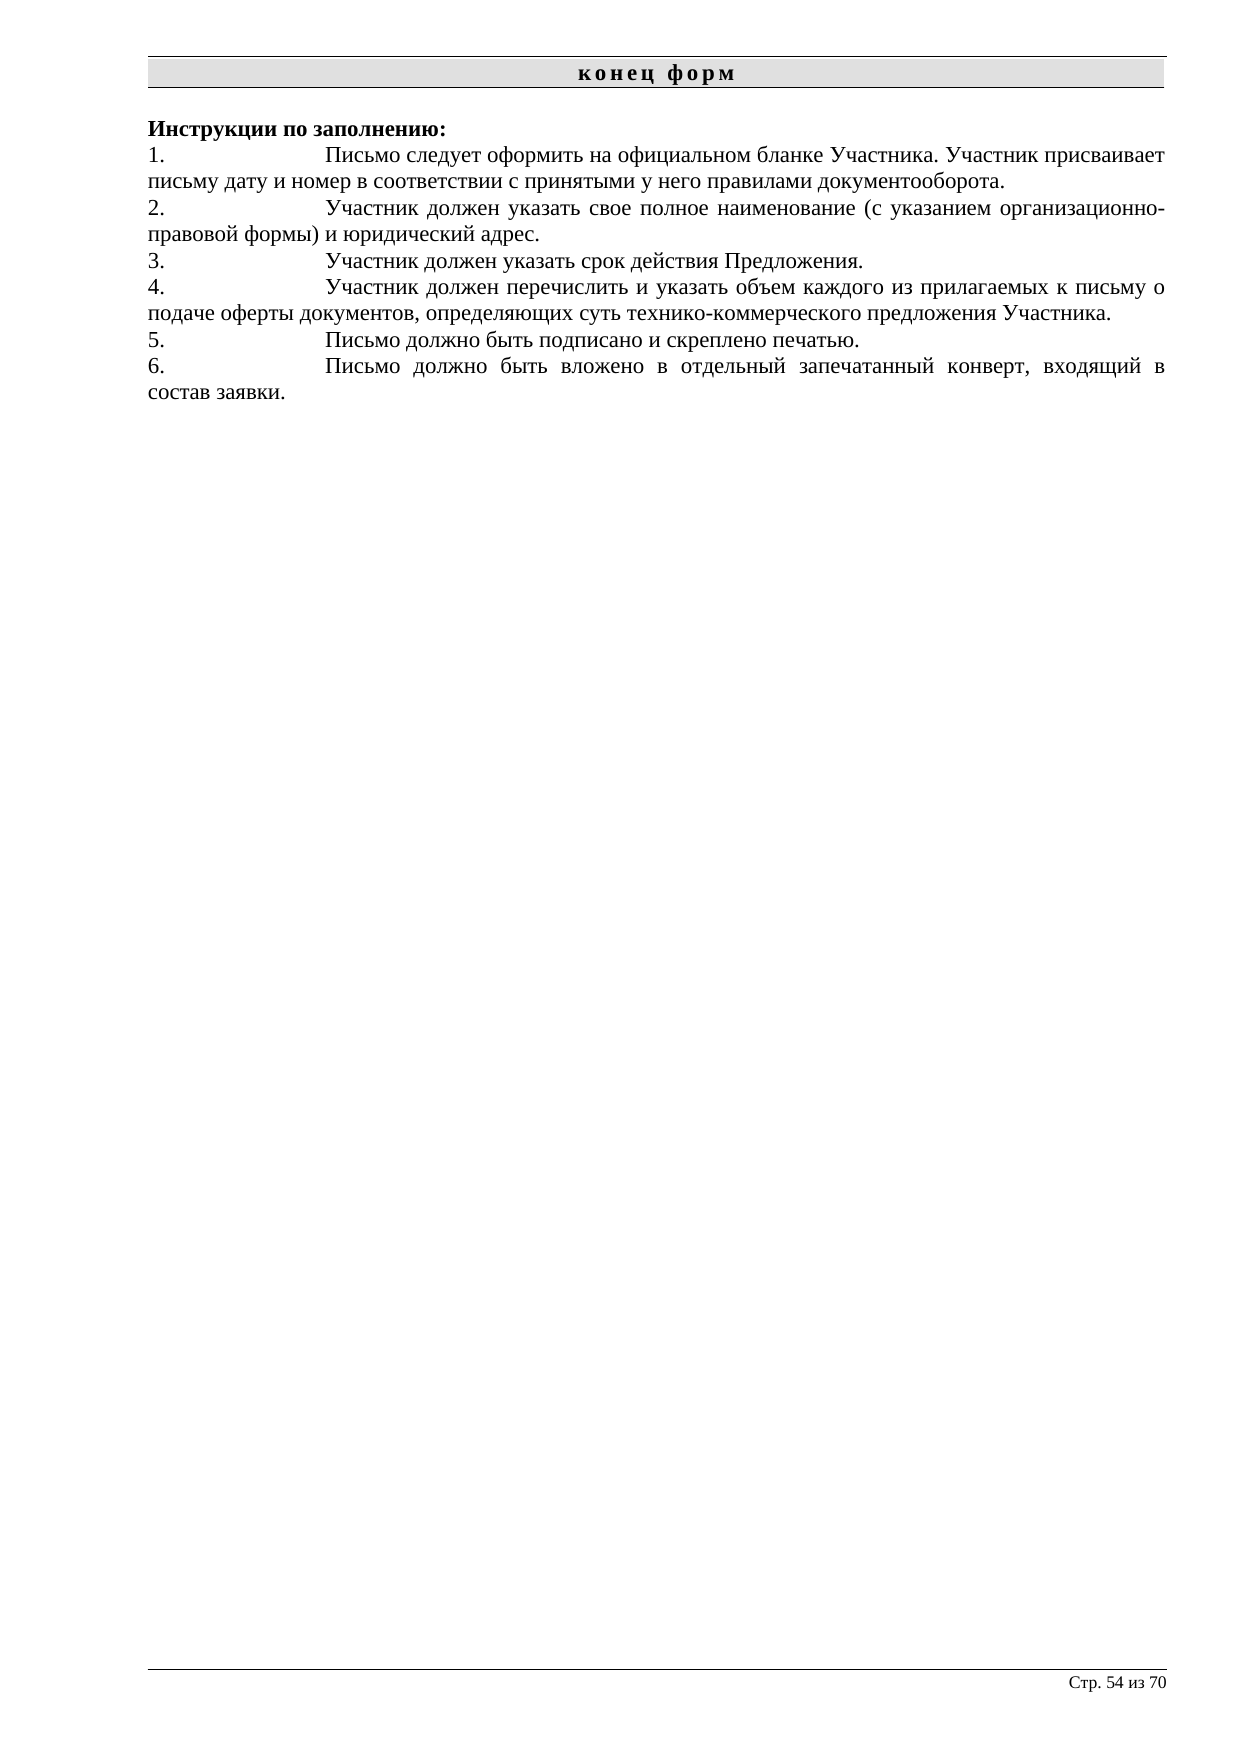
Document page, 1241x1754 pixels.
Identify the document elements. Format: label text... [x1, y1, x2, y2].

list Письмо должно быть подписано и скреплено печатью. [148, 326, 1167, 352]
list Участник должен перечислить и указать объем каждого из прилагаемых к письму о подаче оферты документов, определяющих суть технико-коммерческого предложения Участника. [148, 273, 1167, 326]
list Письмо следует оформить на официальном бланке Участника. Участник присваивает письму дату и номер в соответствии с принятыми у него правилами документооборота. [148, 141, 1167, 194]
list Письмо должно быть вложено в отдельный запечатанный конверт, входящий в состав заявки. [148, 352, 1167, 405]
text Инструкции по заполнению: [148, 115, 1167, 141]
list Участник должен указать срок действия Предложения. [148, 247, 1167, 273]
text конец форм [148, 59, 1164, 87]
list Участник должен указать свое полное наименование (с указанием организационно-правовой формы) и юридический адрес. [148, 194, 1167, 247]
